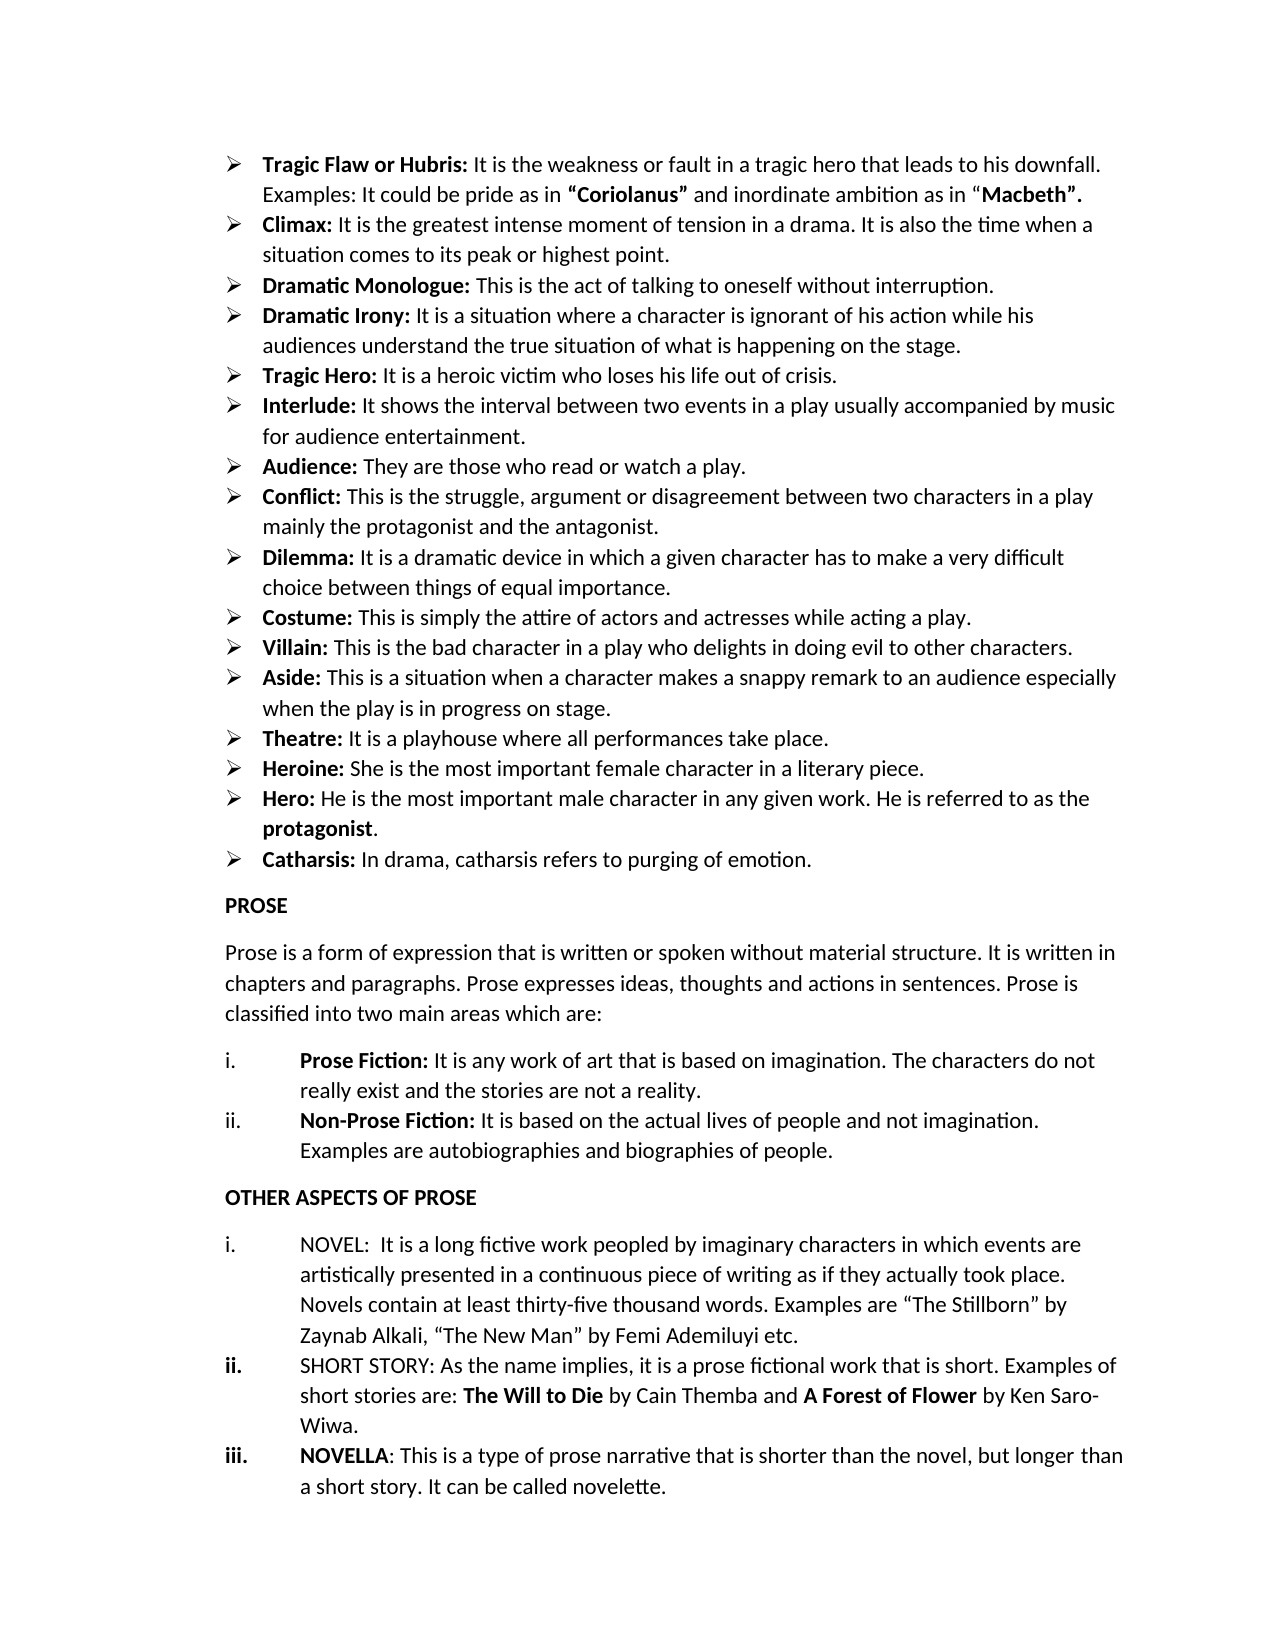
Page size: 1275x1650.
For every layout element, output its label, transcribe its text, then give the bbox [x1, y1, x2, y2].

text PROSE [225, 892, 1125, 920]
list Dramatic Irony: It is a situation where a character is ignorant of his action while his audiences understand the true situation of what is happening on the stage. [225, 301, 1125, 359]
list SHORT STORY: As the name implies, it is a prose fictional work that is short. Examples of short stories are: The Will to Die by Cain Themba and A Forest of Flower by Ken Saro-Wiwa. [225, 1351, 1125, 1439]
list NOVELLA: This is a type of prose narrative that is shorter than the novel, but longer than a short story. It can be called novelette. [225, 1442, 1125, 1500]
list Aside: This is a situation when a character makes a snappy remark to an audience especially when the play is in progress on stage. [225, 663, 1125, 722]
list Prose Fiction: It is any work of art that is based on imagination. The characters do not really exist and the stories are not a reality. [225, 1046, 1125, 1104]
list Tragic Hero: It is a heroic victim who loses his life out of crisis. [225, 361, 1125, 389]
text Prose is a form of expression that is written or spoken without material structure. It is written in chapters and paragraphs. Prose expresses ideas, thoughts and actions in sentences. Prose is classified into two main areas which are: [225, 938, 1125, 1027]
list Dramatic Monologue: This is the act of talking to oneself without interruption. [225, 271, 1125, 299]
list Heroine: She is the most important female character in a literary piece. [225, 754, 1125, 782]
text OTHER ASPECTS OF PROSE [225, 1183, 1125, 1211]
list Audience: They are those who read or watch a play. [225, 452, 1125, 480]
list Tragic Flaw or Hubris: It is the weakness or fault in a tragic hero that leads to his downfall. Examples: It could be pride as in “Coriolanus” and inordinate ambition as in “Macbeth”. [225, 150, 1125, 208]
list Hero: He is the most important male character in any given work. He is referred to as the protagonist. [225, 784, 1125, 843]
list Non-Prose Fiction: It is based on the actual lives of people and not imagination. Examples are autobiographies and biographies of people. [225, 1106, 1125, 1164]
list Dilemma: It is a dramatic device in which a given character has to make a very difficult choice between things of equal importance. [225, 543, 1125, 601]
list Interlude: It shows the interval between two events in a play usually accompanied by music for audience entertainment. [225, 392, 1125, 450]
list Catharsis: In drama, catharsis refers to purging of emotion. [225, 845, 1125, 873]
list Theatre: It is a playhouse where all performances take place. [225, 724, 1125, 752]
list Villain: This is the bad character in a play who delights in doing evil to other characters. [225, 633, 1125, 661]
list Costume: This is simply the attire of actors and actresses while acting a play. [225, 603, 1125, 631]
list NOVEL: It is a long fictive work peopled by imaginary characters in which events are artistically presented in a continuous piece of writing as if they actually took place. Novels contain at least thirty-five thousand words. Examples are “The Stillborn” by Zaynab Alkali, “The New Man” by Femi Ademiluyi etc. [225, 1230, 1125, 1349]
list Climax: It is the greatest intense moment of tension in a drama. It is also the time when a situation comes to its peak or highest point. [225, 210, 1125, 269]
list Conflict: This is the struggle, argument or disagreement between two characters in a play mainly the protagonist and the antagonist. [225, 482, 1125, 541]
